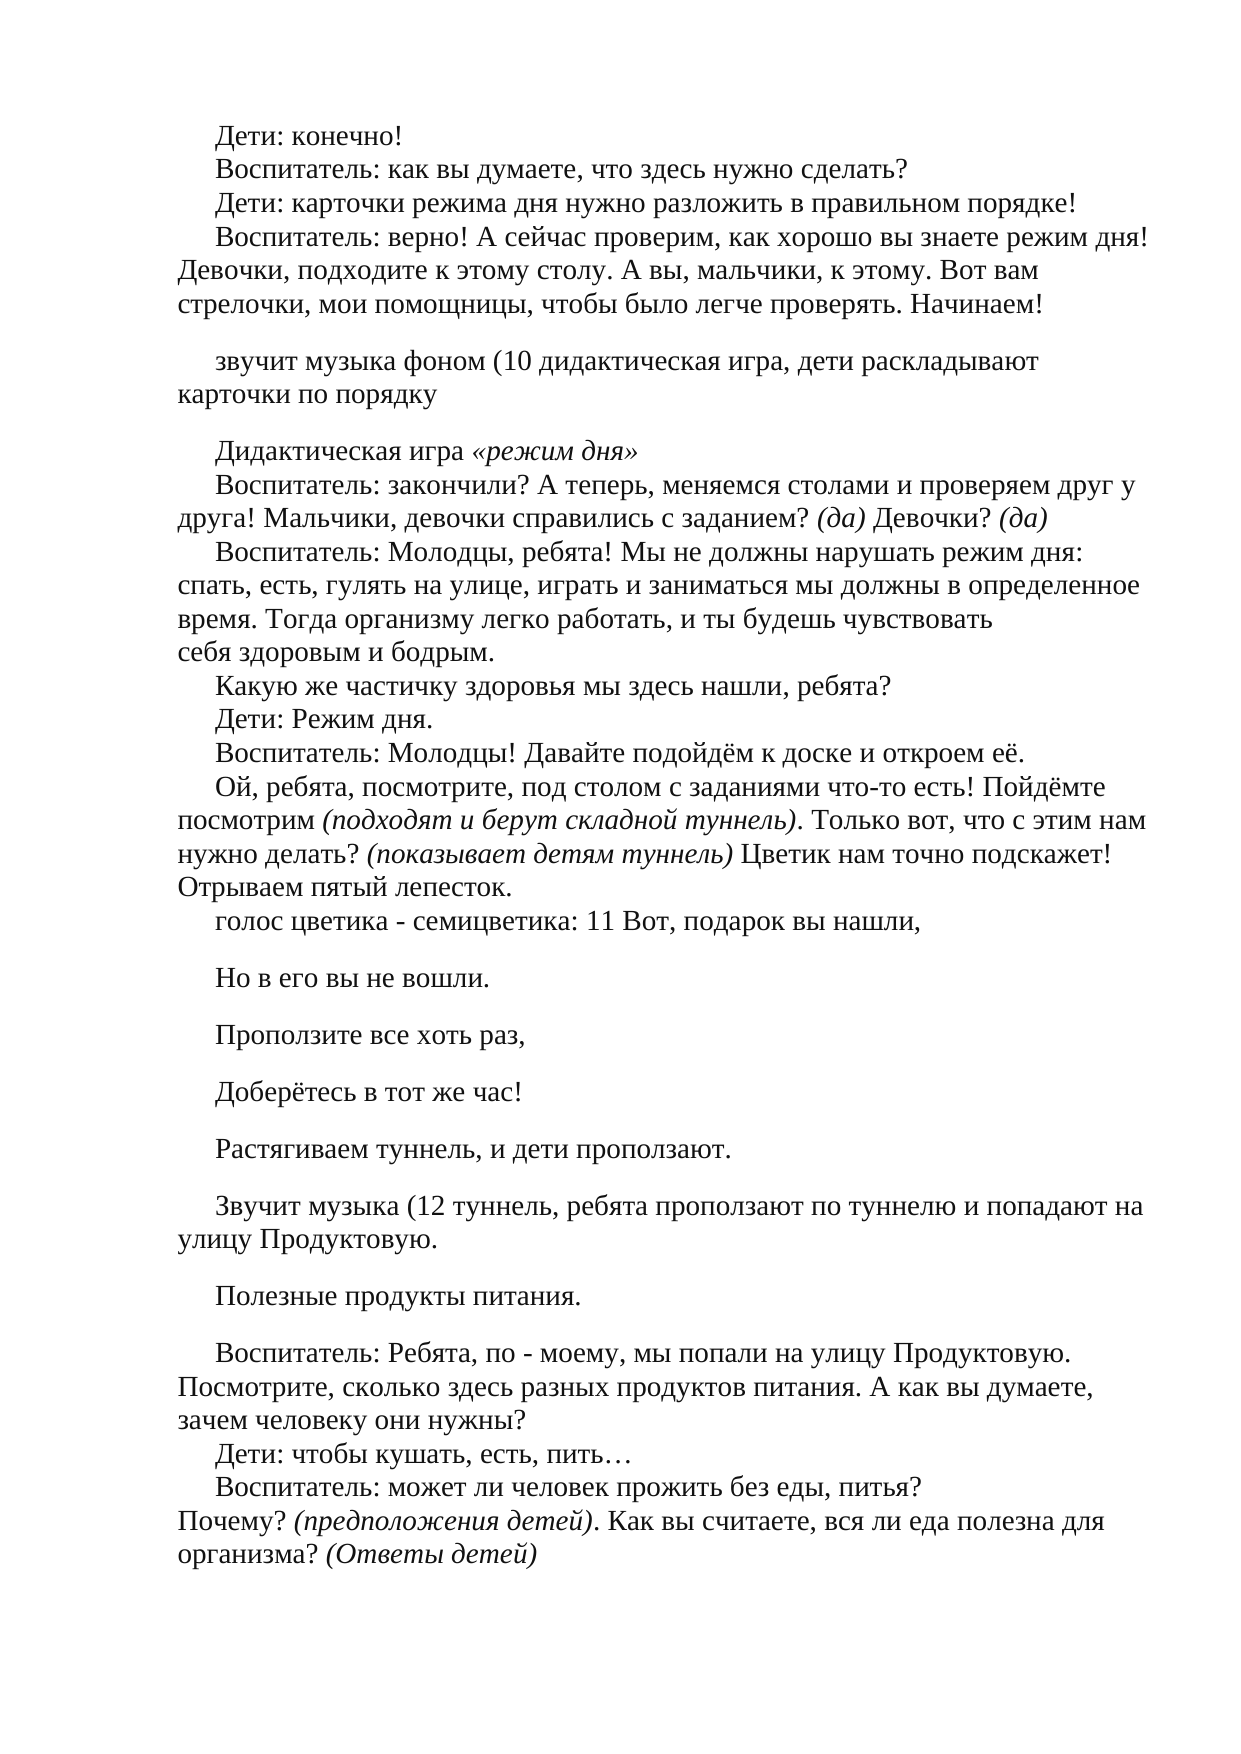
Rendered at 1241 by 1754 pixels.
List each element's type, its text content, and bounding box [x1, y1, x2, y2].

text Проползите все хоть раз, [177, 1017, 1152, 1050]
text Дети: чтобы кушать, есть, пить… [177, 1436, 1152, 1469]
text Дети: Режим дня. [177, 702, 1152, 735]
text Воспитатель: закончили? А теперь, меняемся столами и проверяем друг у друга! Мальчики, девочки справились с заданием? (да) Девочки? (да) [177, 467, 1152, 534]
text Воспитатель: как вы думаете, что здесь нужно сделать? [177, 152, 1152, 185]
text голос цветика - семицветика: 11 Вот, подарок вы нашли, [177, 903, 1152, 936]
text Полезные продукты питания. [177, 1278, 1152, 1312]
text Дети: конечно! [177, 118, 1152, 152]
text Воспитатель: Молодцы! Давайте подойдём к доске и откроем её. [177, 735, 1152, 769]
text Воспитатель: Ребята, по - моему, мы попали на улицу Продуктовую. Посмотрите, сколько здесь разных продуктов питания. А как вы думаете, зачем человеку они нужны? [177, 1335, 1152, 1436]
text Звучит музыка (12 туннель, ребята проползают по туннелю и попадают на улицу Продуктовую. [177, 1188, 1152, 1255]
text Какую же частичку здоровья мы здесь нашли, ребята? [177, 668, 1152, 702]
text Растягиваем туннель, и дети проползают. [177, 1131, 1152, 1164]
text Воспитатель: Молодцы, ребята! Мы не должны нарушать режим дня: спать, есть, гулять на улице, играть и заниматься мы должны в определенное время. Тогда организму легко работать, и ты будешь чувствовать себя здоровым и бодрым. [177, 534, 1152, 668]
text Воспитатель: может ли человек прожить без еды, питья? Почему? (предположения детей). Как вы считаете, вся ли еда полезна для организма? (Ответы детей) [177, 1469, 1152, 1570]
text Воспитатель: верно! А сейчас проверим, как хорошо вы знаете режим дня! Девочки, подходите к этому столу. А вы, мальчики, к этому. Вот вам стрелочки, мои помощницы, чтобы было легче проверять. Начинаем! [177, 219, 1152, 319]
text Дети: карточки режима дня нужно разложить в правильном порядке! [177, 185, 1152, 219]
text звучит музыка фоном (10 дидактическая игра, дети раскладывают карточки по порядку [177, 343, 1152, 410]
text Доберётесь в тот же час! [177, 1074, 1152, 1107]
text Ой, ребята, посмотрите, под столом с заданиями что-то есть! Пойдёмте посмотрим (подходят и берут складной туннель). Только вот, что с этим нам нужно делать? (показывает детям туннель) Цветик нам точно подскажет! Отрываем пятый лепесток. [177, 769, 1152, 903]
text Но в его вы не вошли. [177, 960, 1152, 993]
text Дидактическая игра «режим дня» [177, 433, 1152, 467]
